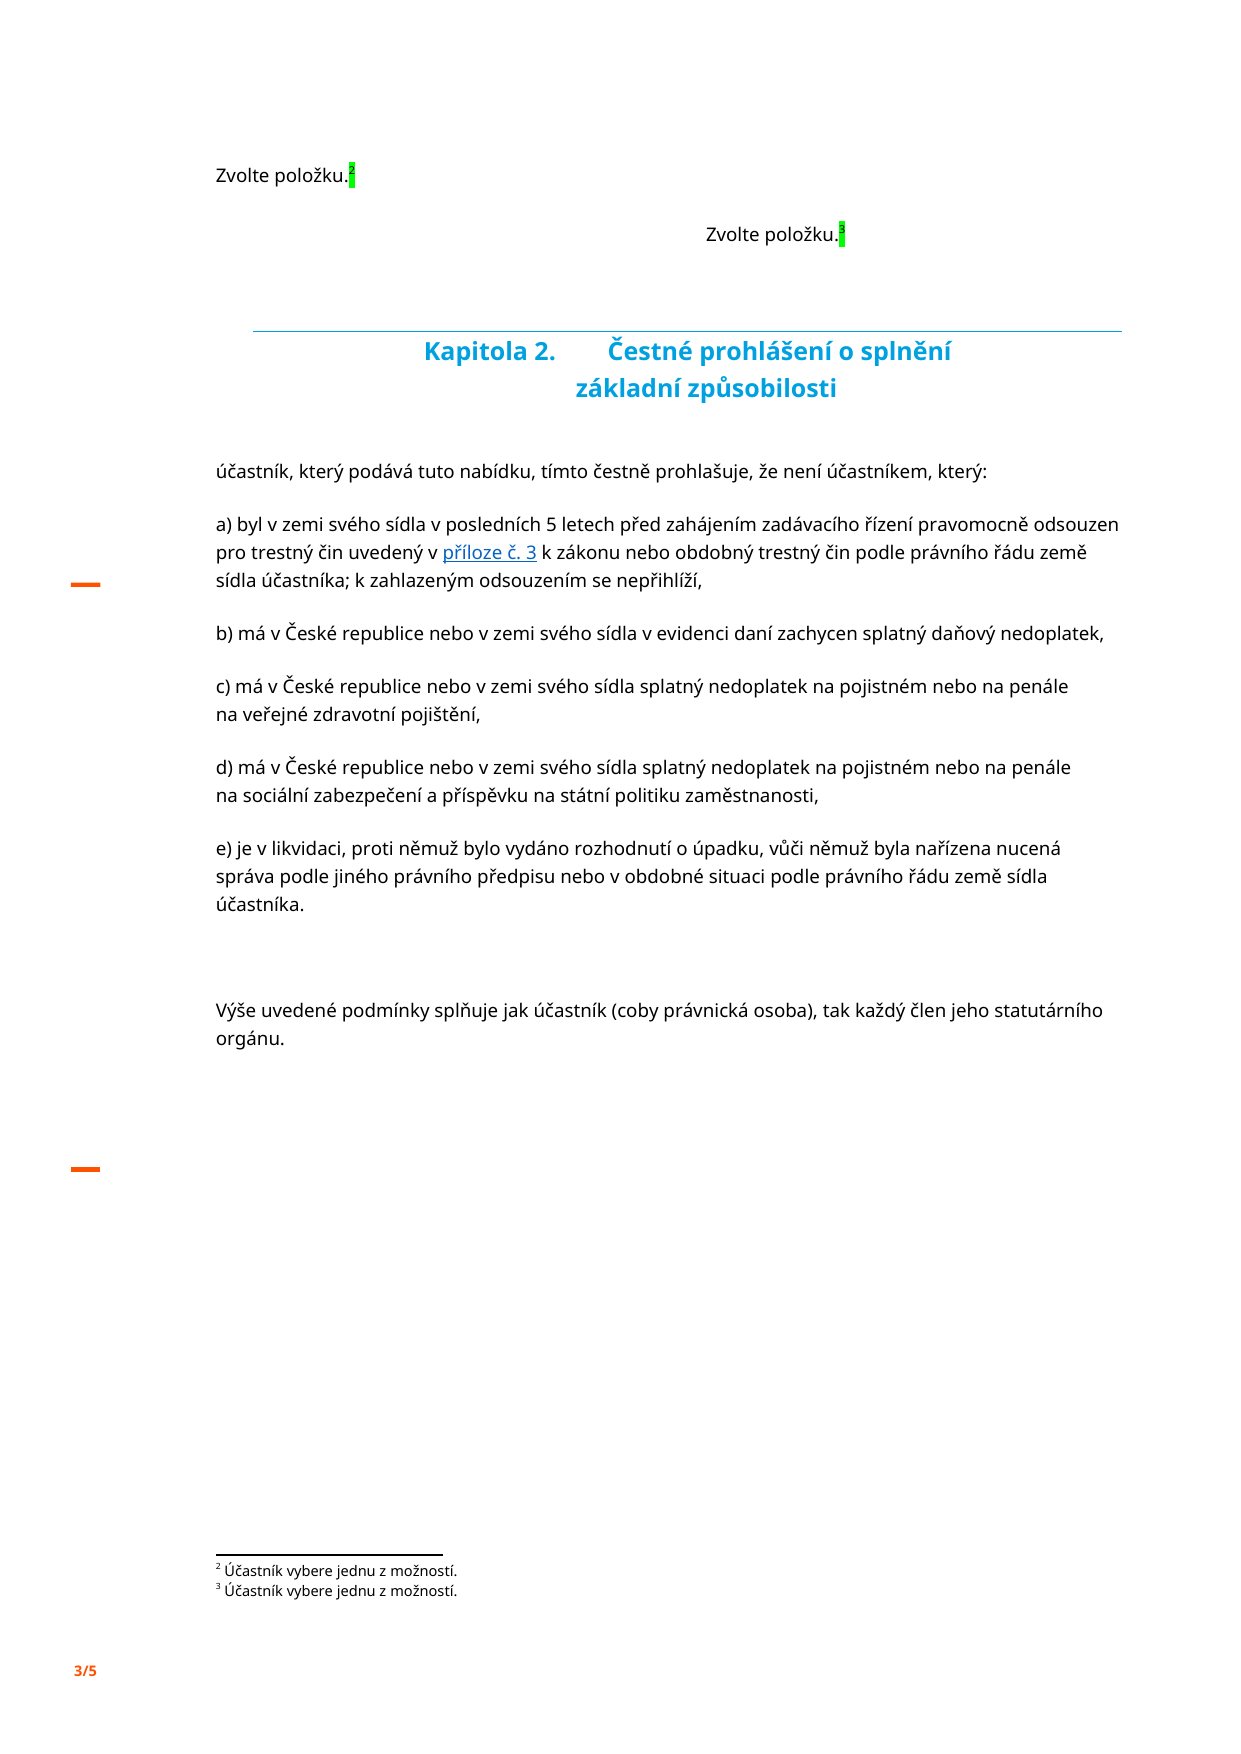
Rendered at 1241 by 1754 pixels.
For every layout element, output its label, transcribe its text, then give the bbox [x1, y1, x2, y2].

text c) má v České republice nebo v zemi svého sídla splatný nedoplatek na pojistném nebo na penále na veřejné zdravotní pojištění, [216, 673, 1122, 727]
text a) byl v zemi svého sídla v posledních 5 letech před zahájením zadávacího řízení pravomocně odsouzen pro trestný čin uvedený v příloze č. 3 k zákonu nebo obdobný trestný čin podle právního řádu země sídla účastníka; k zahlazeným odsouzením se nepřihlíží, [216, 511, 1122, 593]
text e) je v likvidaci, proti němuž bylo vydáno rozhodnutí o úpadku, vůči němuž byla nařízena nucená správa podle jiného právního předpisu nebo v obdobné situaci podle právního řádu země sídla účastníka. [216, 835, 1122, 917]
text účastník, který podává tuto nabídku, tímto čestně prohlašuje, že není účastníkem, který: [216, 458, 1122, 484]
text d) má v České republice nebo v zemi svého sídla splatný nedoplatek na pojistném nebo na penále na sociální zabezpečení a příspěvku na státní politiku zaměstnanosti, [216, 754, 1122, 808]
text b) má v České republice nebo v zemi svého sídla v evidenci daní zachycen splatný daňový nedoplatek, [216, 620, 1122, 646]
subtitle Čestné prohlášení o splnění základní způsobilosti [253, 332, 1122, 405]
text Výše uvedené podmínky splňuje jak účastník (coby právnická osoba), tak každý člen jeho statutárního orgánu. [216, 997, 1122, 1051]
